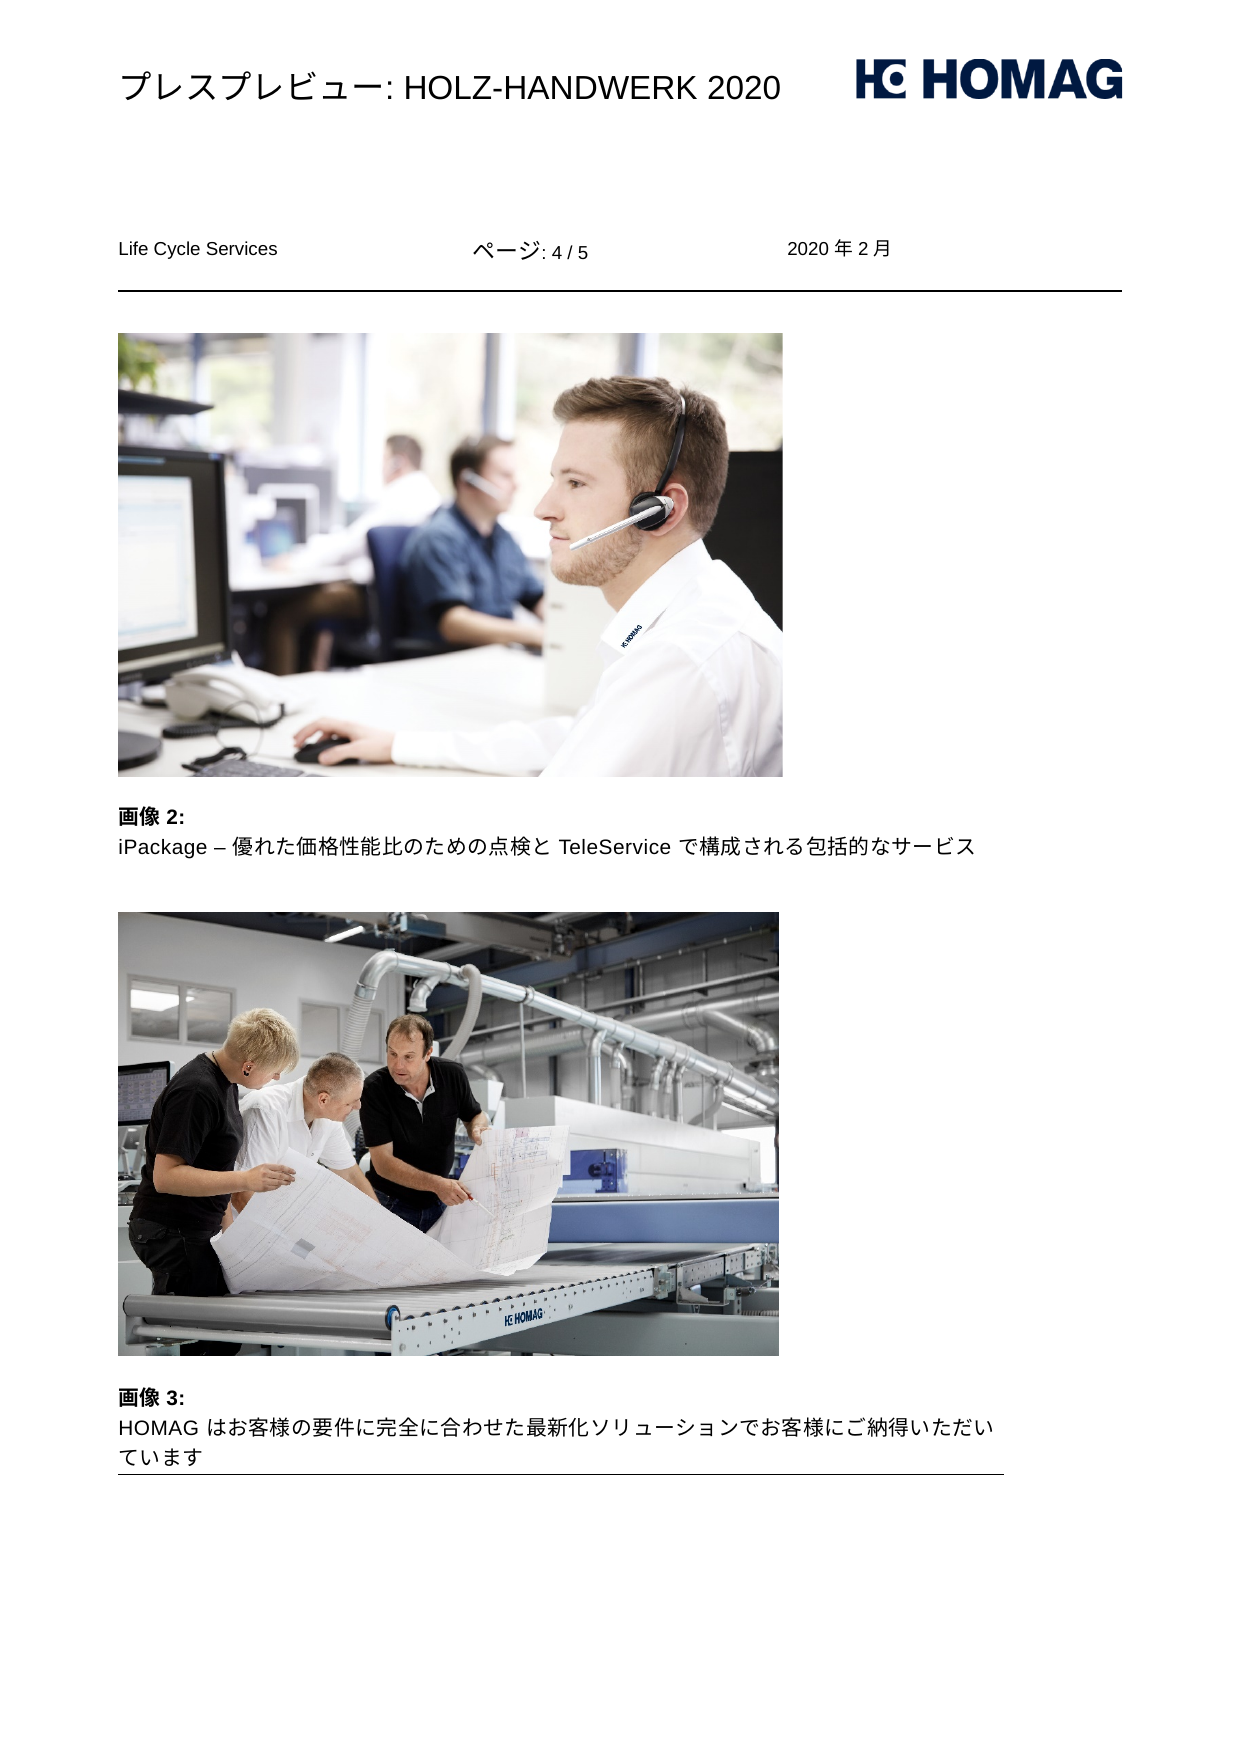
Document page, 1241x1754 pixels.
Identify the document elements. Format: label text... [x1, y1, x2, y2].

picture [856, 59, 1123, 99]
title 画像 3: [118, 1381, 1004, 1411]
title HOMAG はお客様の要件に完全に合わせた最新化ソリューションでお客様にご納得いただいています [118, 1411, 1004, 1474]
picture [118, 333, 783, 777]
title 画像 2: [118, 800, 1004, 830]
title iPackage – 優れた価格性能比のための点検と TeleService で構成される包括的なサービス [118, 830, 1004, 861]
picture [118, 912, 779, 1356]
